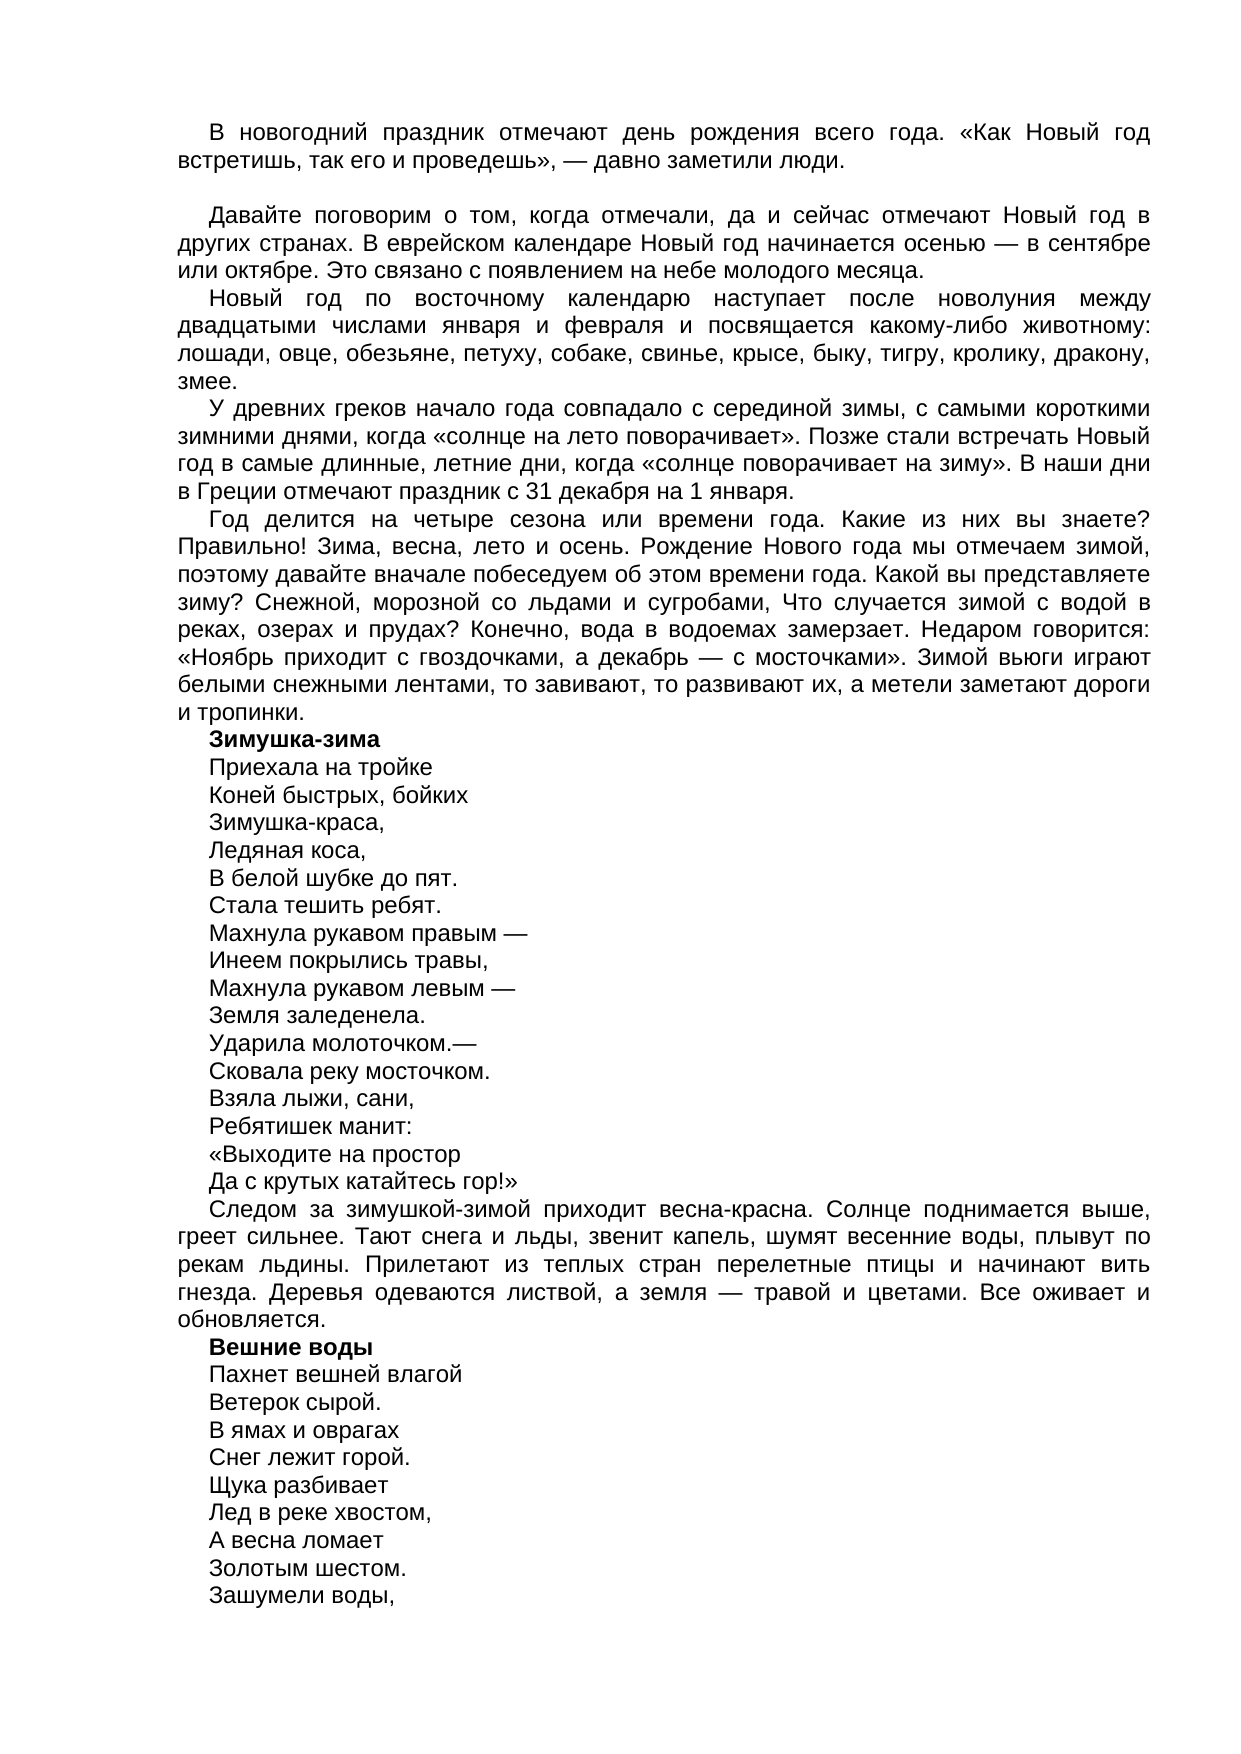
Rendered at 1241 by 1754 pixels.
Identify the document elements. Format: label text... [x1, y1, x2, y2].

text Зимушка-зима [177, 725, 1152, 753]
text Следом за зимушкой-зимой приходит весна-красна. Солнце поднимается выше, греет сильнее. Тают снега и льды, звенит капель, шумят весенние воды, плывут по рекам льдины. Прилетают из теплых стран перелетные птицы и начинают вить гнезда. Деревья одеваются листвой, а земля — травой и цветами. Все оживает и обновляется. [177, 1195, 1152, 1333]
text Махнула рукавом правым — [177, 919, 1152, 946]
text Коней быстрых, бойких [177, 781, 1152, 808]
text Взяла лыжи, сани, [177, 1084, 1152, 1112]
text Пахнет вешней влагой [177, 1360, 1152, 1388]
text Зимушка-краса, [177, 808, 1152, 836]
text Вешние воды [177, 1333, 1152, 1360]
text Сковала реку мосточком. [177, 1057, 1152, 1084]
text Приехала на тройке [177, 753, 1152, 781]
text Щука разбивает [177, 1471, 1152, 1498]
text В белой шубке до пят. [177, 863, 1152, 891]
text В ямах и оврагах [177, 1416, 1152, 1443]
text Да с крутых катайтесь гор!» [177, 1167, 1152, 1195]
text Ребятишек манит: [177, 1112, 1152, 1139]
text У древних греков начало года совпадало с серединой зимы, с самыми короткими зимними днями, когда «солнце на лето поворачивает». Позже стали встречать Новый год в самые длинные, летние дни, когда «солнце поворачивает на зиму». В наши дни в Греции отмечают праздник с 31 декабря на 1 января. [177, 394, 1152, 504]
text Ударила молоточком.— [177, 1029, 1152, 1057]
text Новый год по восточному календарю наступает после новолуния между двадцатыми числами января и февраля и посвящается какому-либо животному: лошади, овце, обезьяне, петуху, собаке, свинье, крысе, быку, тигру, кролику, дракону, змее. [177, 284, 1152, 394]
text Снег лежит горой. [177, 1443, 1152, 1471]
text Махнула рукавом левым — [177, 974, 1152, 1001]
text Лед в реке хвостом, [177, 1498, 1152, 1526]
text В новогодний праздник отмечают день рождения всего года. «Как Новый год встретишь, так его и проведешь», — давно заметили люди. [177, 118, 1152, 173]
text Земля заледенела. [177, 1001, 1152, 1029]
text Ветерок сырой. [177, 1388, 1152, 1416]
text Золотым шестом. [177, 1553, 1152, 1581]
text «Выходите на простор [177, 1139, 1152, 1167]
text Стала тешить ребят. [177, 891, 1152, 919]
text Ледяная коса, [177, 836, 1152, 863]
text А весна ломает [177, 1526, 1152, 1553]
text Давайте поговорим о том, когда отмечали, да и сейчас отмечают Новый год в других странах. В еврейском календаре Новый год начинается осенью — в сентябре или октябре. Это связано с появлением на небе молодого месяца. [177, 201, 1152, 284]
text Год делится на четыре сезона или времени года. Какие из них вы знаете? Правильно! Зима, весна, лето и осень. Рождение Нового года мы отмечаем зимой, поэтому давайте вначале побеседуем об этом времени года. Какой вы представляете зиму? Снежной, морозной со льдами и сугробами, Что случается зимой с водой в реках, озерах и прудах? Конечно, вода в водоемах замерзает. Недаром говорится: «Ноябрь приходит с гвоздочками, а декабрь — с мосточками». Зимой вьюги играют белыми снежными лентами, то завивают, то развивают их, а метели заметают дороги и тропинки. [177, 504, 1152, 725]
text Зашумели воды, [177, 1581, 1152, 1609]
text Инеем покрылись травы, [177, 946, 1152, 974]
